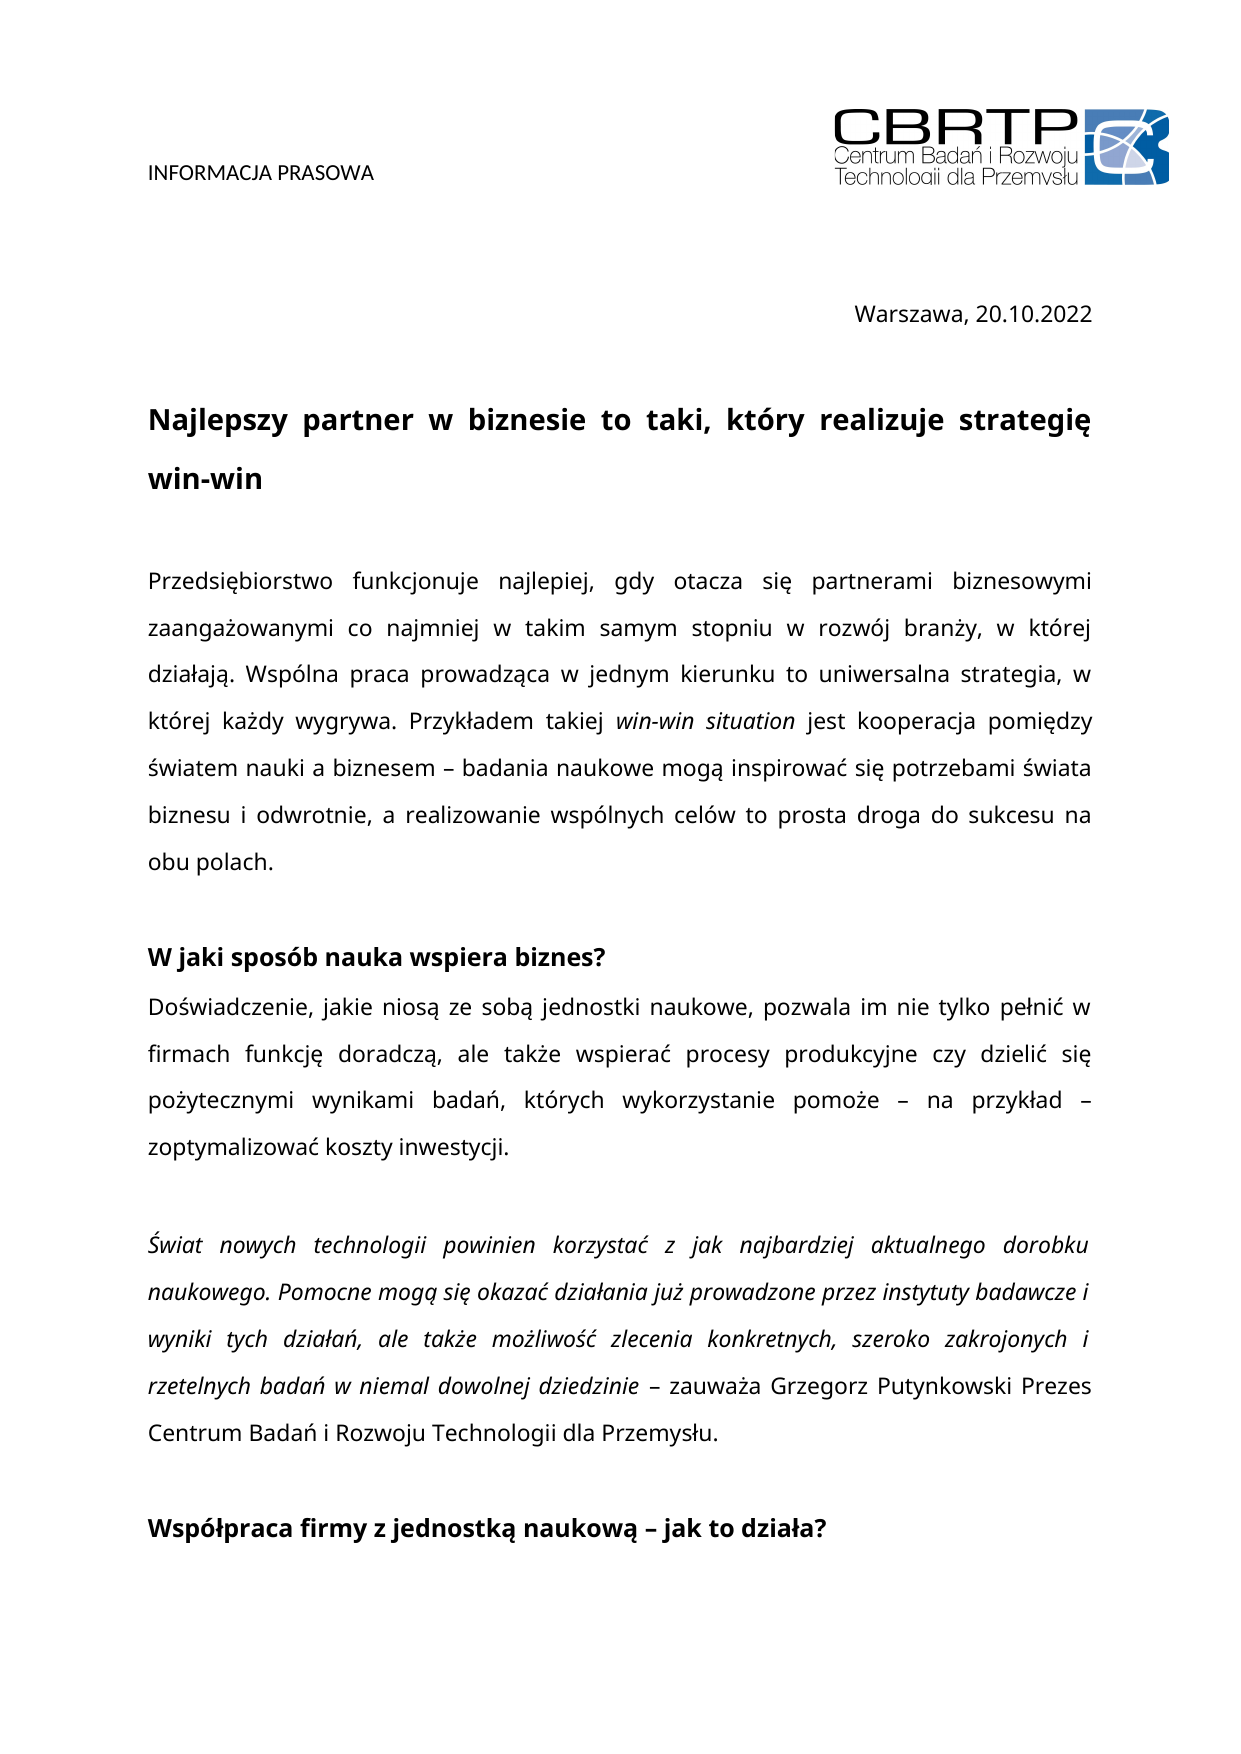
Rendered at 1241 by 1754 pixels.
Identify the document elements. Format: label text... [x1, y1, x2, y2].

text Doświadczenie, jakie niosą ze sobą jednostki naukowe, pozwala im nie tylko pełnić w firmach funkcję doradczą, ale także wspierać procesy produkcyjne czy dzielić się pożytecznymi wynikami badań, których wykorzystanie pomoże – na przykład – zoptymalizować koszty inwestycji. [148, 991, 1093, 1162]
text Warszawa, 20.10.2022 [148, 298, 1093, 329]
text Świat nowych technologii powinien korzystać z jak najbardziej aktualnego dorobku naukowego. Pomocne mogą się okazać działania już prowadzone przez instytuty badawcze i wyniki tych działań, ale także możliwość zlecenia konkretnych, szeroko zakrojonych i rzetelnych badań w niemal dowolnej dziedzinie – zauważa Grzegorz Putynkowski Prezes Centrum Badań i Rozwoju Technologii dla Przemysłu. [148, 1229, 1093, 1448]
text Przedsiębiorstwo funkcjonuje najlepiej, gdy otacza się partnerami biznesowymi zaangażowanymi co najmniej w takim samym stopniu w rozwój branży, w której działają. Wspólna praca prowadząca w jednym kierunku to uniwersalna strategia, w której każdy wygrywa. Przykładem takiej win-win situation jest kooperacja pomiędzy światem nauki a biznesem – badania naukowe mogą inspirować się potrzebami świata biznesu i odwrotnie, a realizowanie wspólnych celów to prosta droga do sukcesu na obu polach. [148, 564, 1093, 877]
subtitle Najlepszy partner w biznesie to taki, który realizuje strategię win-win [148, 399, 1093, 498]
picture [834, 109, 1169, 185]
subtitle Współpraca firmy z jednostką naukową – jak to działa? [148, 1510, 1093, 1544]
subtitle W jaki sposób nauka wspiera biznes? [148, 939, 1093, 974]
